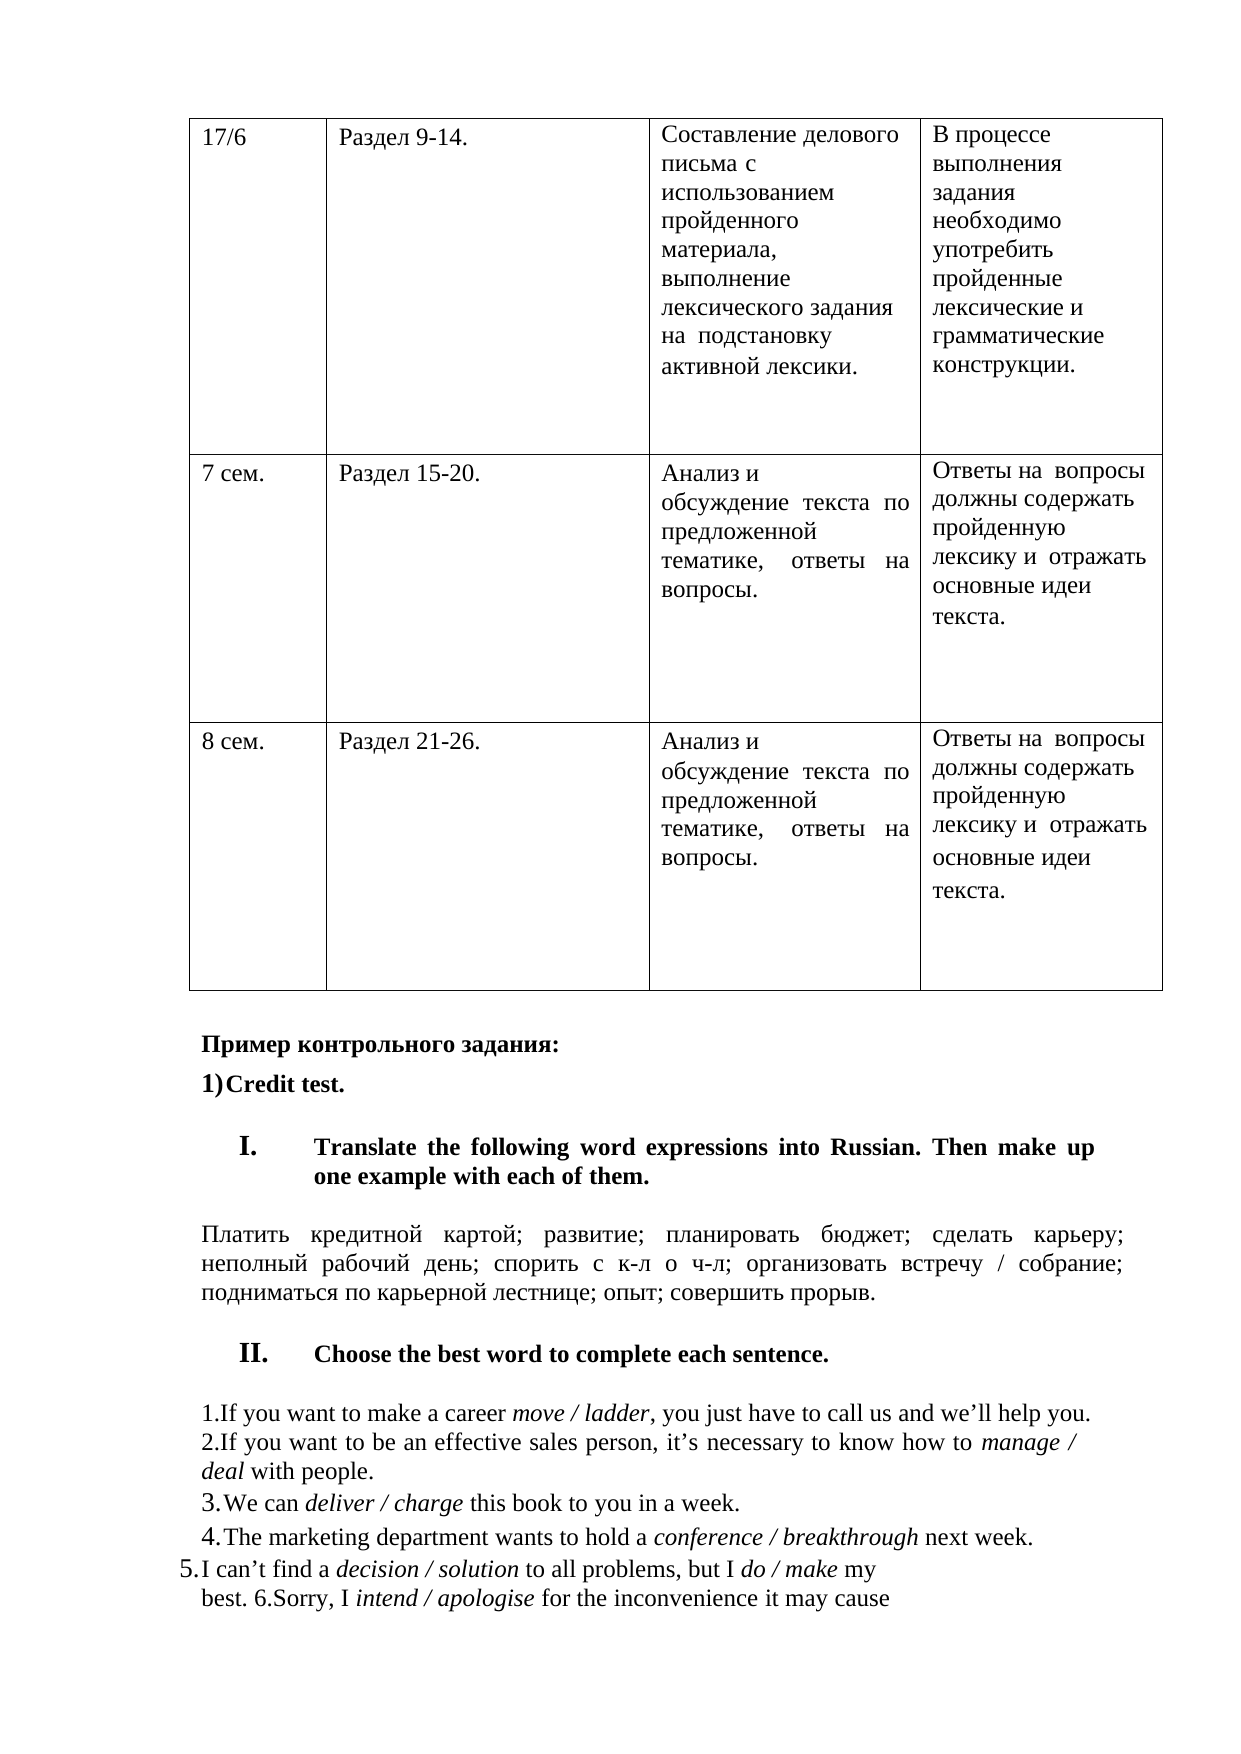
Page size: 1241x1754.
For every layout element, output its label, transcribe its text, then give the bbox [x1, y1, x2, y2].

table_cell Ответы на вопросы должны содержать пройденную лексику и отражать основные идеи текста. [921, 723, 1162, 990]
list We can deliver / charge this book to you in a week. [201, 1485, 1152, 1518]
table_cell Анализ и обсуждение текста по предложенной тематике, ответы на вопросы. [650, 723, 920, 990]
table_cell Раздел 15-20. [327, 455, 649, 722]
table_cell 8 сем. [190, 723, 326, 990]
list The marketing department wants to hold a conference / breakthrough next week. [201, 1518, 1152, 1552]
table_cell В процессе выполнения задания необходимо употребить пройденные лексические и грамматические конструкции. [921, 119, 1162, 454]
table_cell Анализ и обсуждение текста по предложенной тематике, ответы на вопросы. [650, 455, 920, 722]
list Choose the best word to complete each sentence. [238, 1336, 1152, 1369]
list Credit test. [201, 1067, 1152, 1098]
table_cell Раздел 9-14. [327, 119, 649, 454]
text Пример контрольного задания: [201, 1029, 1152, 1058]
table_cell 7 сем. [190, 455, 326, 722]
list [179, 1552, 917, 1612]
table_cell Ответы на вопросы должны содержать пройденную лексику и отражать основные идеи текста. [921, 455, 1162, 722]
table_cell Составление делового письма с использованием пройденного материала, выполнение лексического задания на подстановку активной лексики. [650, 119, 920, 454]
table_cell Раздел 21-26. [327, 723, 649, 990]
table_cell 17/6 [190, 119, 326, 454]
text 1.If you want to make a career move / ladder, you just have to call us and we’ll help you. 2.If you want to be an effective sales person, it’s necessary to know how to manage / deal with people. [201, 1398, 1124, 1485]
list Translate the following word expressions into Russian. Then make up one example with each of them. [238, 1128, 1123, 1190]
text Платить кредитной картой; развитие; планировать бюджет; сделать карьеру; неполный рабочий день; спорить с к-л о ч-л; организовать встречу / собрание; подниматься по карьерной лестнице; опыт; совершить прорыв. [201, 1219, 1124, 1306]
